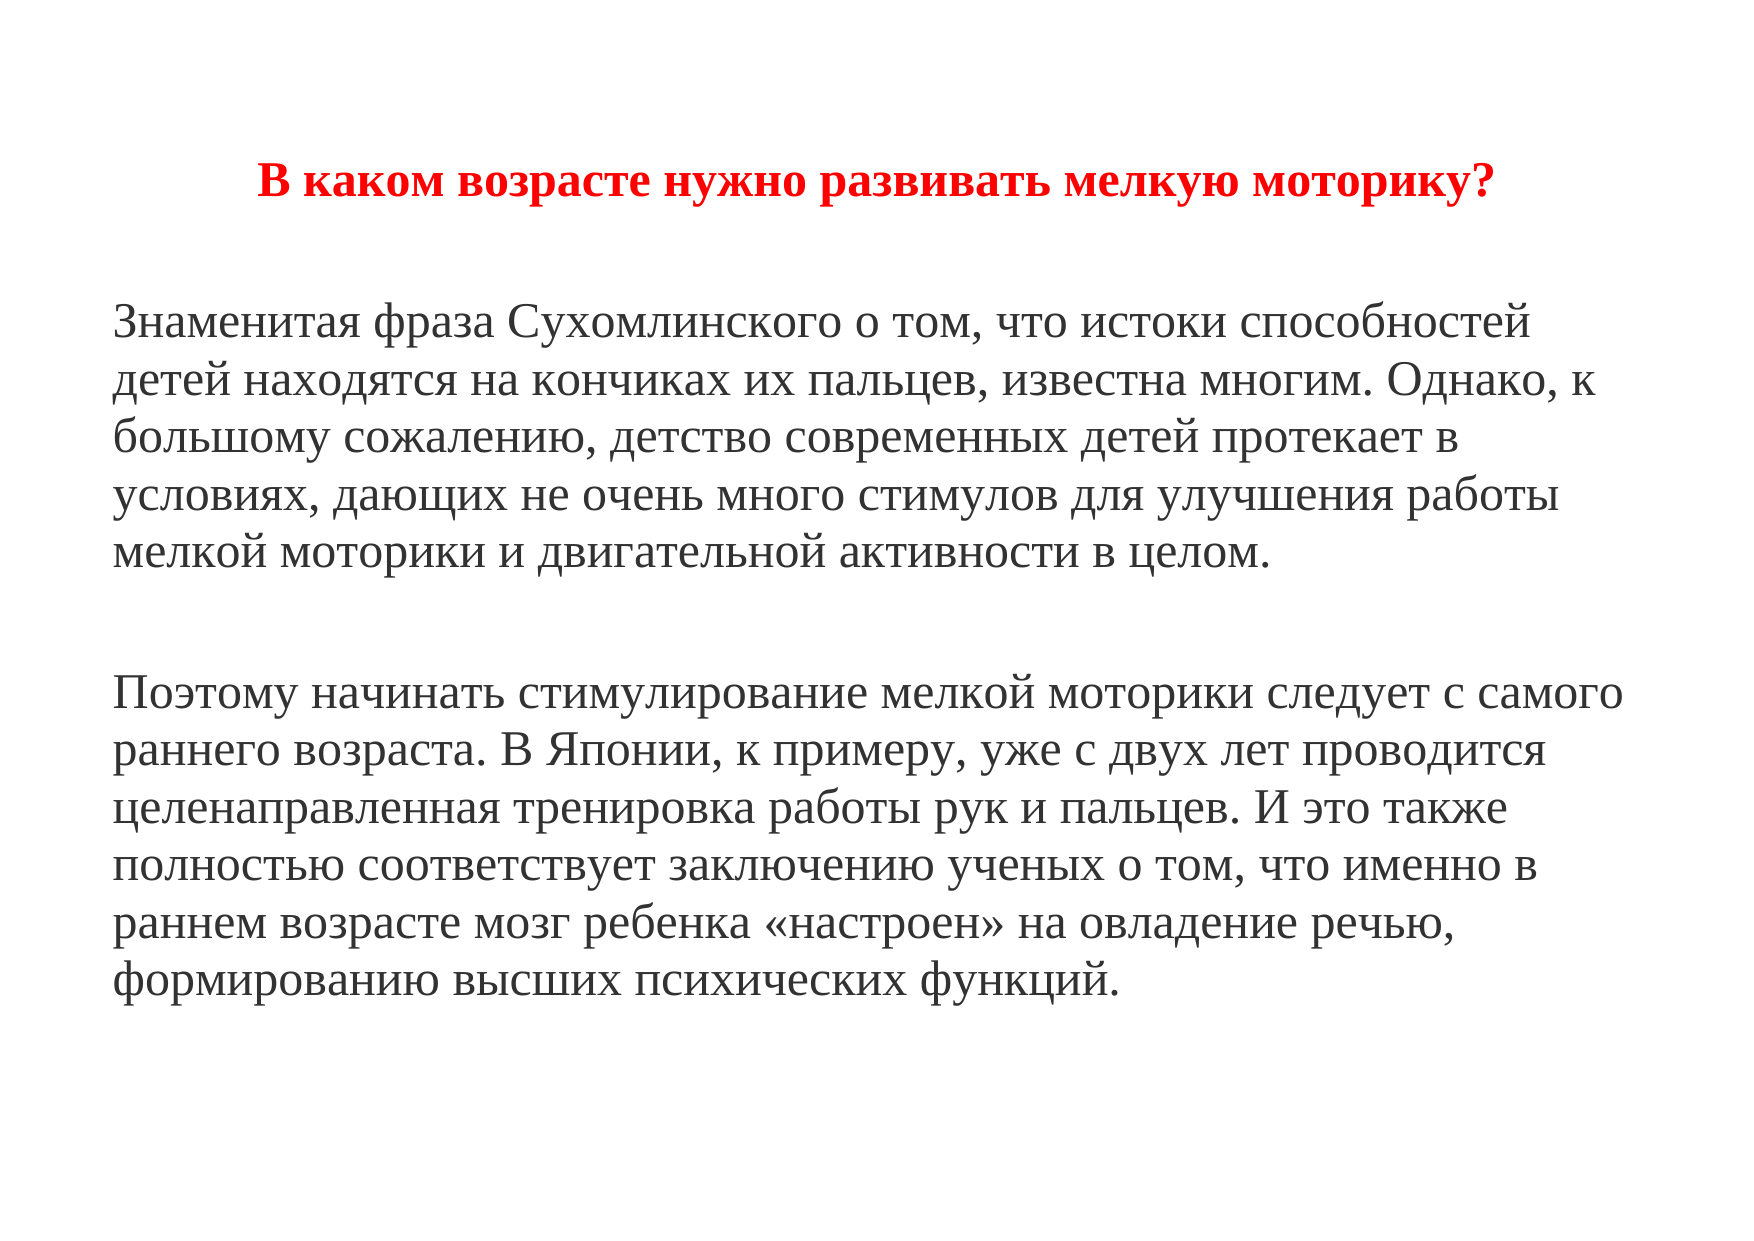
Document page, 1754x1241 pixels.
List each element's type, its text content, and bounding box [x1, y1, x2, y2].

text Поэтому начинать стимулирование мелкой моторики следует с самого раннего возраста. В Японии, к примеру, уже с двух лет проводится целенаправленная тренировка работы рук и пальцев. И это также полностью соответствует заключению ученых о том, что именно в раннем возрасте мозг ребенка «настроен» на овладение речью, формированию высших психических функций. [112, 662, 1641, 1007]
text В каком возрасте нужно развивать мелкую моторику? [112, 150, 1641, 207]
text Знаменитая фраза Сухомлинского о том, что истоки способностей детей находятся на кончиках их пальцев, известна многим. Однако, к большому сожалению, детство современных детей протекает в условиях, дающих не очень много стимулов для улучшения работы мелкой моторики и двигательной активности в целом. [112, 291, 1641, 578]
